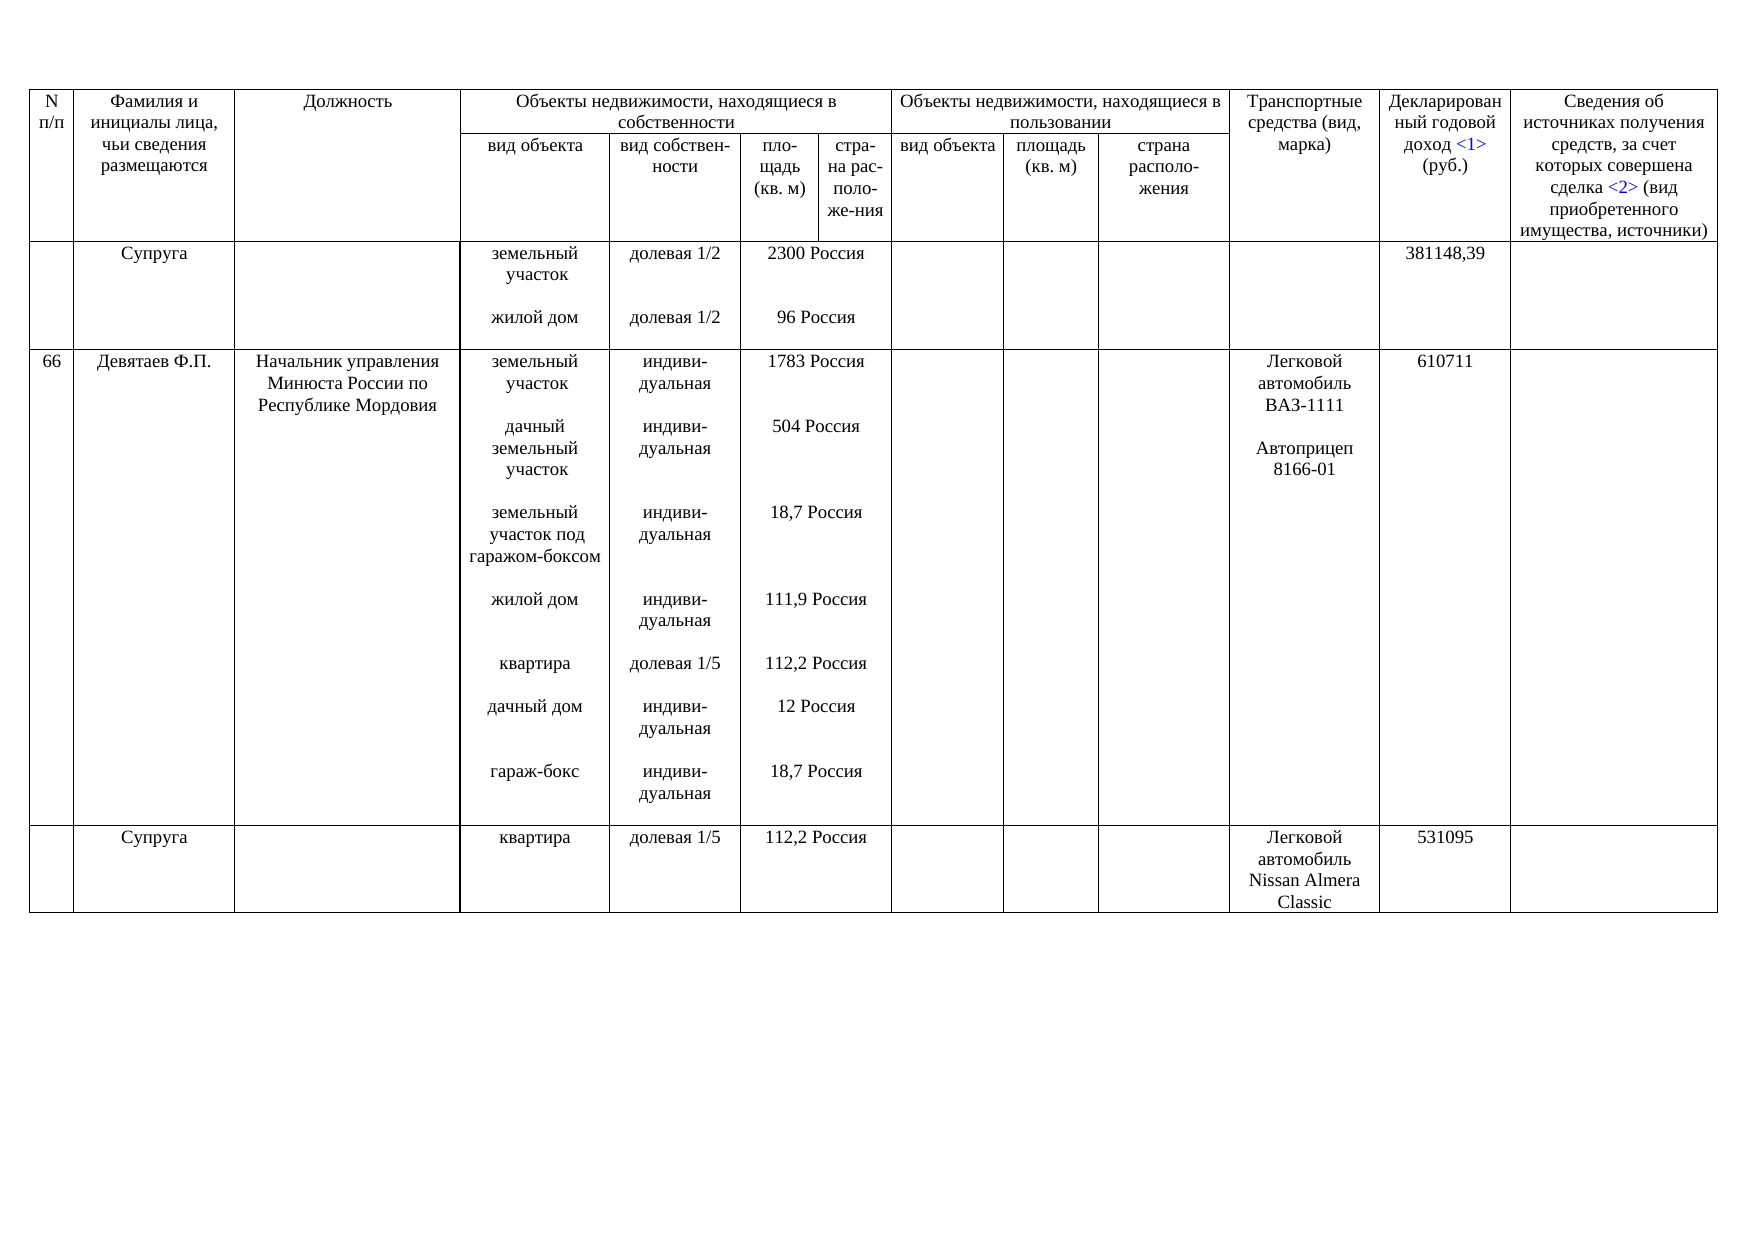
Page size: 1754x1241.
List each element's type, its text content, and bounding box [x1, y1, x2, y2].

table_cell 66 [30, 350, 73, 825]
table_header Декларированный годовой доход <1> (руб.) [1380, 90, 1510, 241]
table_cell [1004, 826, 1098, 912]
table_cell Девятаев Ф.П. [74, 350, 234, 825]
table_cell [30, 242, 73, 349]
table_cell Начальник управления Минюста России по Республике Мордовия [235, 350, 459, 825]
table_cell [1511, 242, 1717, 349]
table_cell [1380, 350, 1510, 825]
table_cell 2300 Россия 96 Россия [741, 242, 891, 349]
table_cell [1099, 242, 1229, 349]
table_header Объекты недвижимости, находящиеся в собственности [461, 90, 891, 133]
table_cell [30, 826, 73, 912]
table_header Должность [235, 90, 460, 241]
table_cell вид собствен-ности [610, 134, 740, 241]
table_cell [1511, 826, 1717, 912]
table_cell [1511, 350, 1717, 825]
table_cell 381148,39 [1380, 242, 1510, 349]
table_cell страна располо-жения [1099, 134, 1229, 241]
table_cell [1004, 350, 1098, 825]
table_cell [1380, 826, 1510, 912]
table_cell вид объекта [892, 134, 1003, 241]
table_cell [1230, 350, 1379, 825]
table_cell площадь (кв. м) [1004, 134, 1098, 241]
table_cell [1004, 242, 1098, 349]
table_cell вид объекта [461, 134, 609, 241]
table_cell [892, 242, 1003, 349]
table_header N п/п [30, 90, 73, 241]
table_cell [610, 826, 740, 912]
table_header Транспортные средства (вид, марка) [1230, 90, 1379, 241]
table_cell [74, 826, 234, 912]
table_header Объекты недвижимости, находящиеся в пользовании [892, 90, 1229, 133]
table_cell пло-щадь (кв. м) [741, 134, 818, 241]
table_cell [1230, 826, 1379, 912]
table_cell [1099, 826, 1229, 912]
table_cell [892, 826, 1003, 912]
table_cell долевая 1/2 долевая 1/2 [610, 242, 740, 349]
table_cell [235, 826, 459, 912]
table_cell [235, 242, 459, 349]
table_cell земельный участок жилой дом [461, 242, 609, 349]
table_cell 1783 Россия 504 Россия 18,7 Россия 111,9 Россия 112,2 Россия 12 Россия 18,7 Россия [741, 350, 891, 825]
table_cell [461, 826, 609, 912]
table_cell [892, 350, 1003, 825]
table_cell Супруга [74, 242, 234, 349]
table_cell индиви- дуальная индиви- дуальная индиви- дуальная индиви- дуальная долевая 1/5 индиви- дуальная индиви- дуальная [610, 350, 740, 825]
table_cell земельный участок дачный земельный участок земельный участок под гаражом-боксом жилой дом квартира дачный дом гараж-бокс [461, 350, 609, 825]
table_cell стра-на рас-поло-же-ния [819, 134, 891, 241]
table_header Сведения об источниках получения средств, за счет которых совершена сделка <2> (вид приобретенного имущества, источники) [1511, 90, 1717, 241]
table_cell [1230, 242, 1379, 349]
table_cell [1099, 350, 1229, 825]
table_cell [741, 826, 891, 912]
table_header Фамилия и инициалы лица, чьи сведения размещаются [74, 90, 234, 241]
